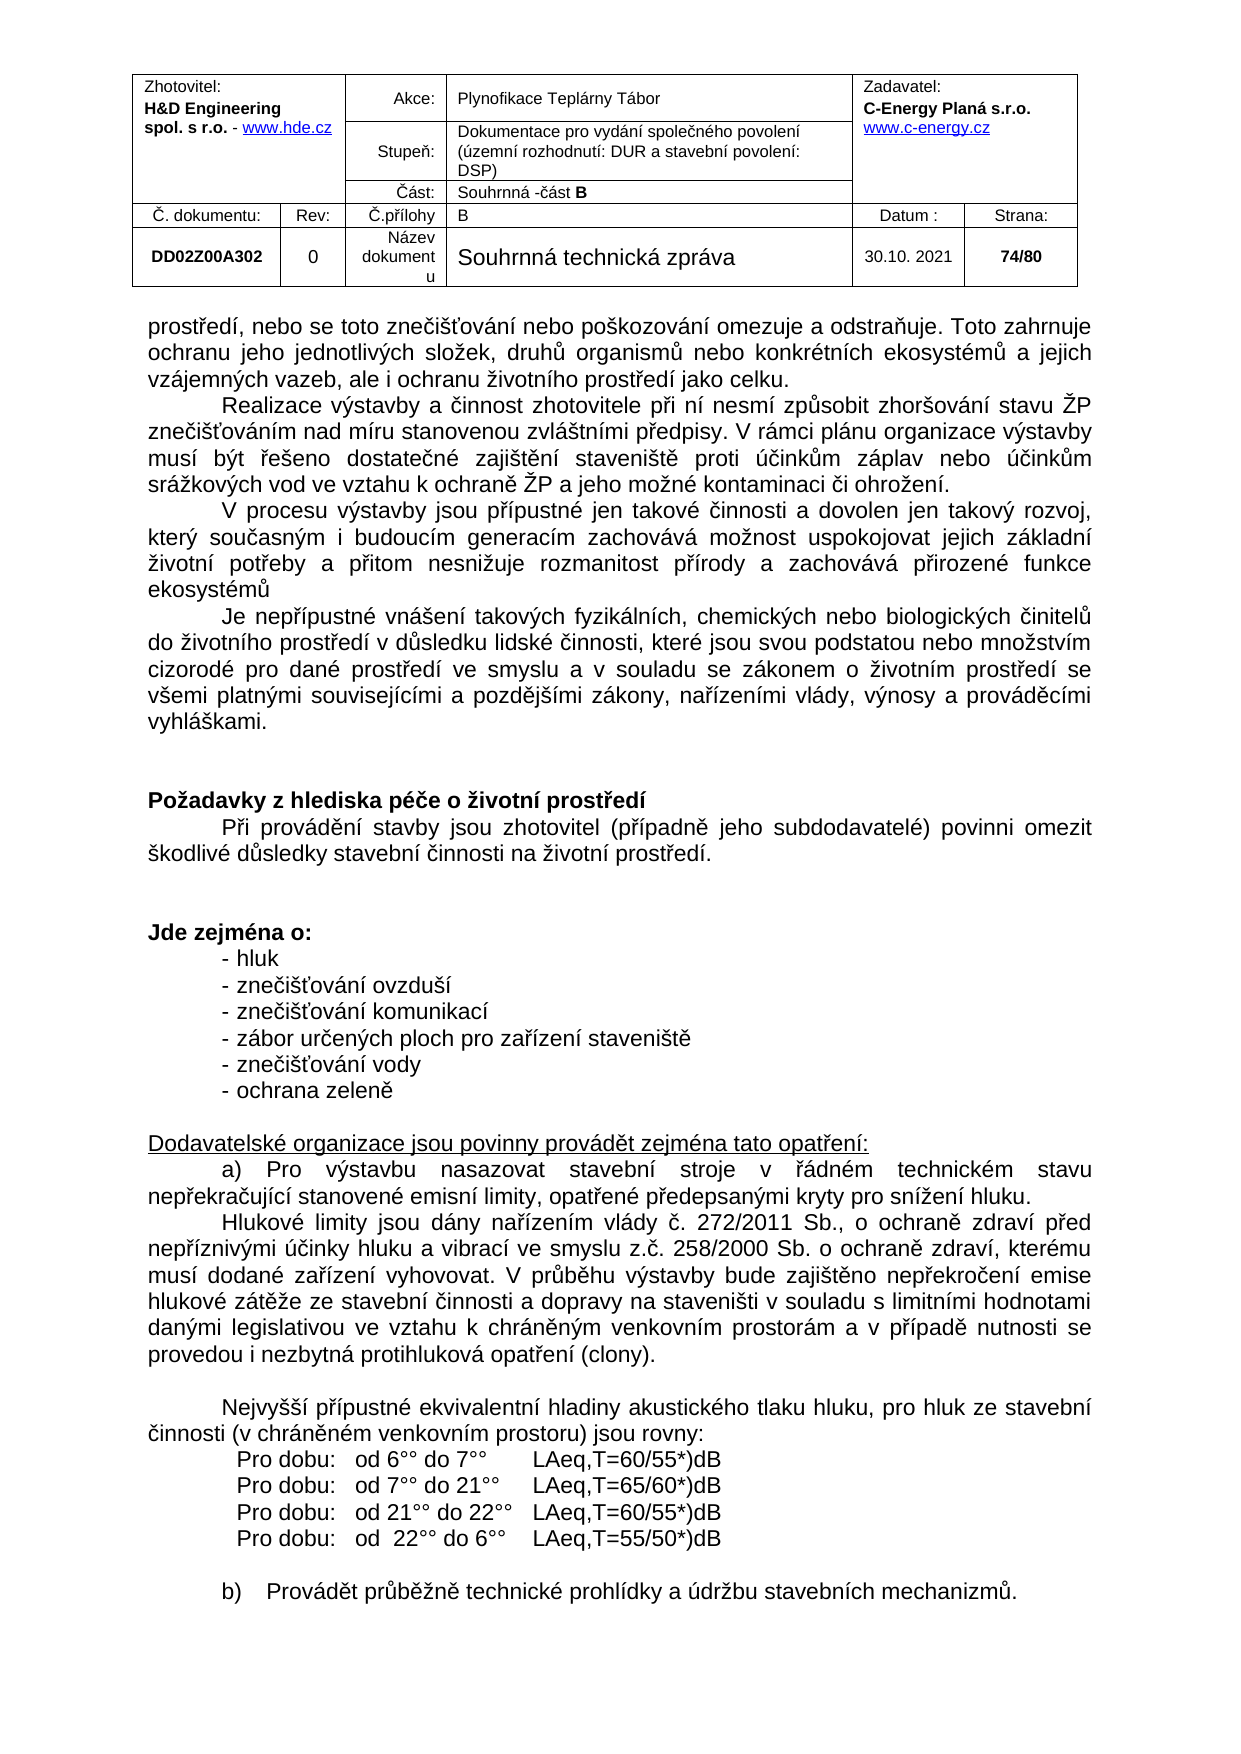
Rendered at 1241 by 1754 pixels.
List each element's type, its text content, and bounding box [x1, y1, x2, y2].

text Pro dobu: od 21°° do 22°° LAeq,T=60/55*)dB [148, 1499, 1092, 1525]
text Realizace výstavby a činnost zhotovitele při ní nesmí způsobit zhoršování stavu ŽP znečišťováním nad míru stanovenou zvláštními předpisy. V rámci plánu organizace výstavby musí být řešeno dostatečné zajištění staveniště proti účinkům záplav nebo účinkům srážkových vod ve vztahu k ochraně ŽP a jeho možné kontaminaci či ohrožení. [148, 392, 1092, 497]
text - zábor určených ploch pro zařízení staveniště [148, 1024, 1092, 1051]
text Dodavatelské organizace jsou povinny provádět zejména tato opatření: [148, 1130, 1092, 1156]
text - znečišťování ovzduší [148, 972, 1092, 998]
text - znečišťování komunikací [148, 998, 1092, 1024]
text Pro dobu: od 7°° do 21°° LAeq,T=65/60*)dB [148, 1472, 1092, 1499]
text a) Pro výstavbu nasazovat stavební stroje v řádném technickém stavu nepřekračující stanovené emisní limity, opatřené předepsanými kryty pro snížení hluku. [148, 1156, 1092, 1209]
text Požadavky z hlediska péče o životní prostředí [148, 787, 1092, 814]
text b) Provádět průběžně technické prohlídky a údržbu stavebních mechanizmů. [148, 1578, 1092, 1604]
text Nejvyšší přípustné ekvivalentní hladiny akustického tlaku hluku, pro hluk ze stavební činnosti (v chráněném venkovním prostoru) jsou rovny: [148, 1393, 1092, 1446]
text Pro dobu: od 22°° do 6°° LAeq,T=55/50*)dB [148, 1525, 1092, 1552]
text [148, 313, 1092, 392]
text Jde zejména o: [148, 919, 1092, 945]
text - ochrana zeleně [148, 1077, 1092, 1103]
text Hlukové limity jsou dány nařízením vlády č. 272/2011 Sb., o ochraně zdraví před nepříznivými účinky hluku a vibrací ve smyslu z.č. 258/2000 Sb. o ochraně zdraví, kterému musí dodané zařízení vyhovovat. V průběhu výstavby bude zajištěno nepřekročení emise hlukové zátěže ze stavební činnosti a dopravy na staveništi v souladu s limitními hodnotami danými legislativou ve vztahu k chráněným venkovním prostorám a v případě nutnosti se provedou i nezbytná protihluková opatření (clony). [148, 1209, 1092, 1367]
text Při provádění stavby jsou zhotovitel (případně jeho subdodavatelé) povinni omezit škodlivé důsledky stavební činnosti na životní prostředí. [148, 814, 1092, 866]
text Je nepřípustné vnášení takových fyzikálních, chemických nebo biologických činitelů do životního prostředí v důsledku lidské činnosti, které jsou svou podstatou nebo množstvím cizorodé pro dané prostředí ve smyslu a v souladu se zákonem o životním prostředí se všemi platnými souvisejícími a pozdějšími zákony, nařízeními vlády, výnosy a prováděcími vyhláškami. [148, 603, 1092, 734]
text V procesu výstavby jsou přípustné jen takové činnosti a dovolen jen takový rozvoj, který současným i budoucím generacím zachovává možnost uspokojovat jejich základní životní potřeby a přitom nesnižuje rozmanitost přírody a zachovává přirozené funkce ekosystémů [148, 497, 1092, 603]
text - hluk [148, 945, 1092, 972]
text Pro dobu: od 6°° do 7°° LAeq,T=60/55*)dB [148, 1446, 1092, 1472]
text - znečišťování vody [148, 1051, 1092, 1077]
